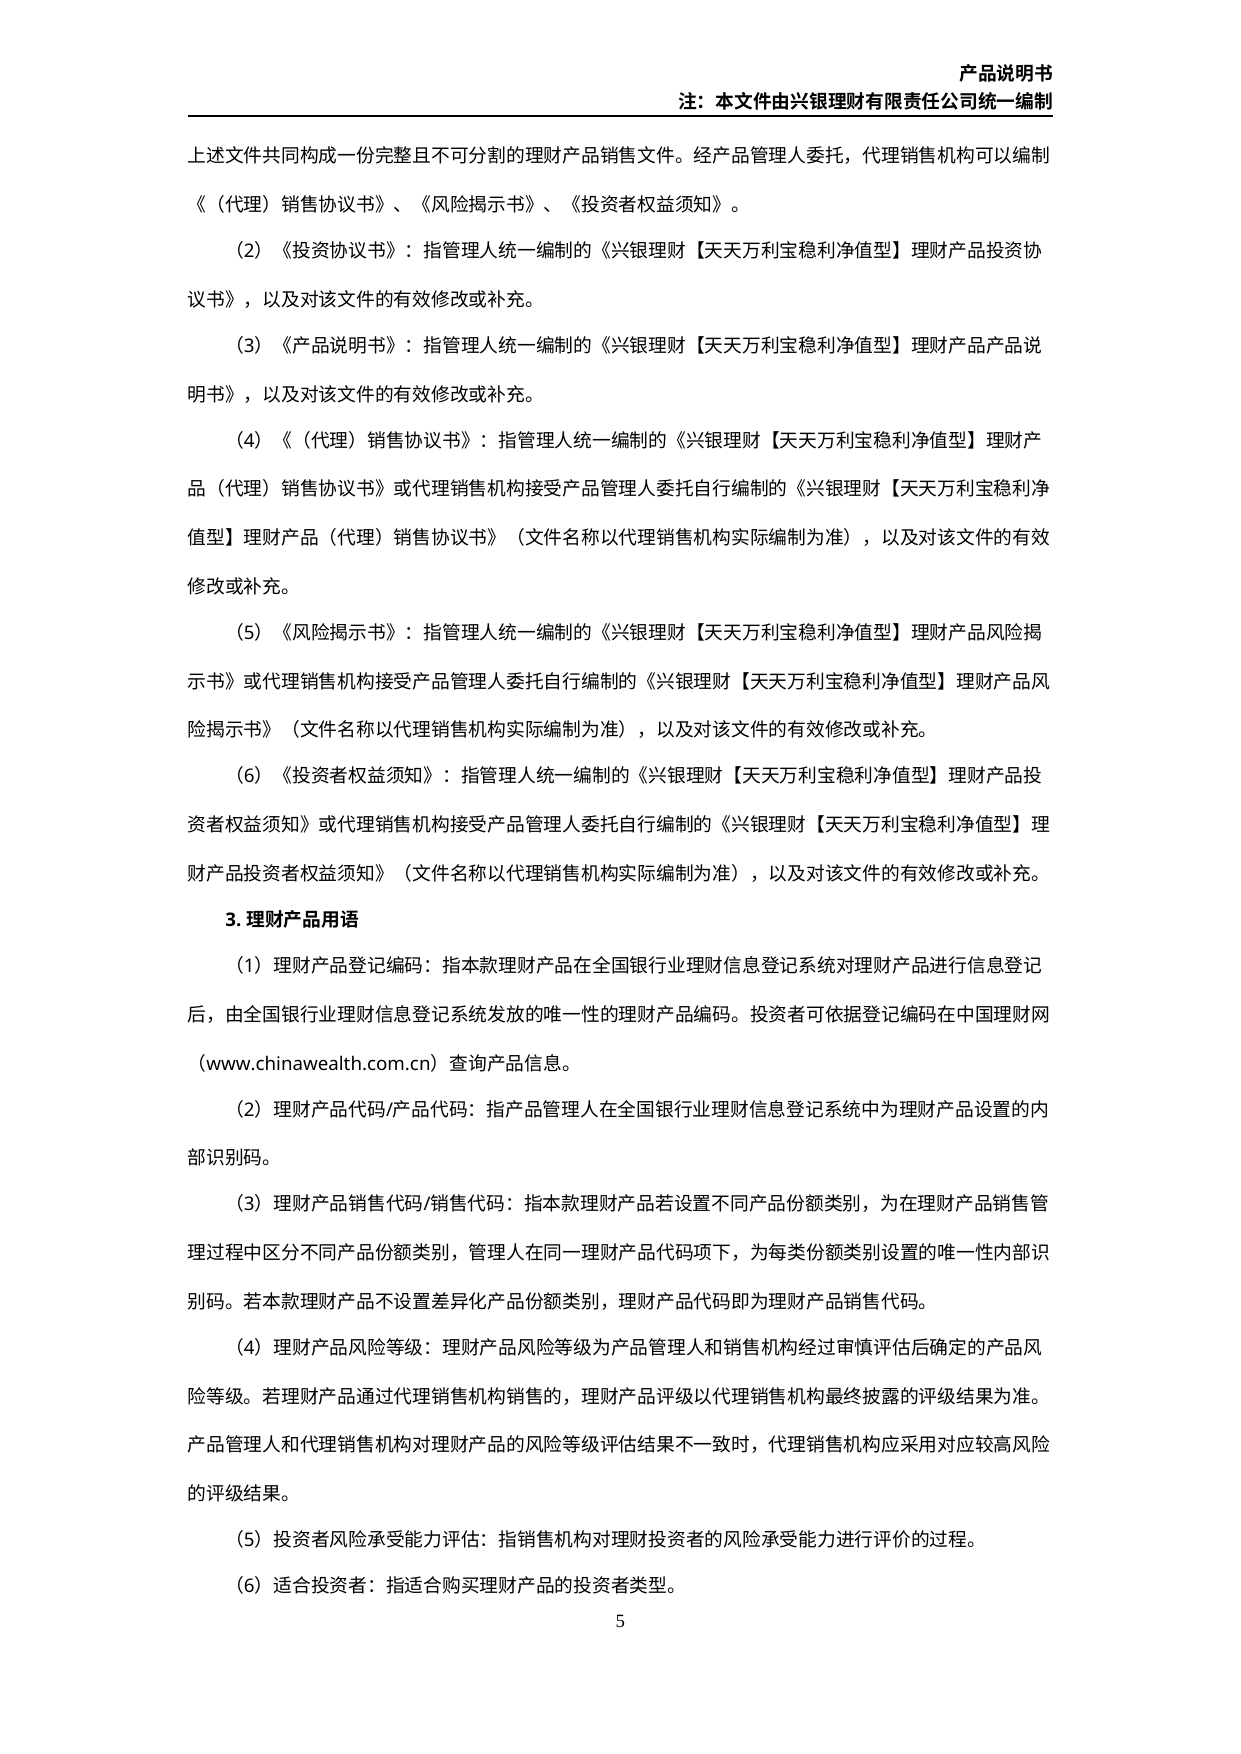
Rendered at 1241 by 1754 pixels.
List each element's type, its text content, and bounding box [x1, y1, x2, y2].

text （2）《投资协议书》：指管理人统一编制的《兴银理财【天天万利宝稳利净值型】理财产品投资协议书》，以及对该文件的有效修改或补充。 [187, 233, 1053, 314]
text （6）适合投资者：指适合购买理财产品的投资者类型。 [187, 1568, 1053, 1601]
text （1）理财产品登记编码：指本款理财产品在全国银行业理财信息登记系统对理财产品进行信息登记后，由全国银行业理财信息登记系统发放的唯一性的理财产品编码。投资者可依据登记编码在中国理财网（www.chinawealth.com.cn）查询产品信息。 [187, 948, 1053, 1078]
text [187, 138, 1053, 219]
text （5）投资者风险承受能力评估：指销售机构对理财投资者的风险承受能力进行评价的过程。 [187, 1522, 1053, 1555]
text （2）理财产品代码/产品代码：指产品管理人在全国银行业理财信息登记系统中为理财产品设置的内部识别码。 [187, 1092, 1053, 1173]
text （5）《风险揭示书》：指管理人统一编制的《兴银理财【天天万利宝稳利净值型】理财产品风险揭示书》或代理销售机构接受产品管理人委托自行编制的《兴银理财【天天万利宝稳利净值型】理财产品风险揭示书》（文件名称以代理销售机构实际编制为准），以及对该文件的有效修改或补充。 [187, 615, 1053, 745]
text （4）《（代理）销售协议书》：指管理人统一编制的《兴银理财【天天万利宝稳利净值型】理财产品（代理）销售协议书》或代理销售机构接受产品管理人委托自行编制的《兴银理财【天天万利宝稳利净值型】理财产品（代理）销售协议书》（文件名称以代理销售机构实际编制为准），以及对该文件的有效修改或补充。 [187, 423, 1053, 601]
text 3. 理财产品用语 [187, 902, 1053, 934]
text （3）理财产品销售代码/销售代码：指本款理财产品若设置不同产品份额类别，为在理财产品销售管理过程中区分不同产品份额类别，管理人在同一理财产品代码项下，为每类份额类别设置的唯一性内部识别码。若本款理财产品不设置差异化产品份额类别，理财产品代码即为理财产品销售代码。 [187, 1186, 1053, 1316]
text （6）《投资者权益须知》：指管理人统一编制的《兴银理财【天天万利宝稳利净值型】理财产品投资者权益须知》或代理销售机构接受产品管理人委托自行编制的《兴银理财【天天万利宝稳利净值型】理财产品投资者权益须知》（文件名称以代理销售机构实际编制为准），以及对该文件的有效修改或补充。 [187, 758, 1053, 888]
text （3）《产品说明书》：指管理人统一编制的《兴银理财【天天万利宝稳利净值型】理财产品产品说明书》，以及对该文件的有效修改或补充。 [187, 328, 1053, 409]
text （4）理财产品风险等级：理财产品风险等级为产品管理人和销售机构经过审慎评估后确定的产品风险等级。若理财产品通过代理销售机构销售的，理财产品评级以代理销售机构最终披露的评级结果为准。产品管理人和代理销售机构对理财产品的风险等级评估结果不一致时，代理销售机构应采用对应较高风险的评级结果。 [187, 1330, 1053, 1509]
